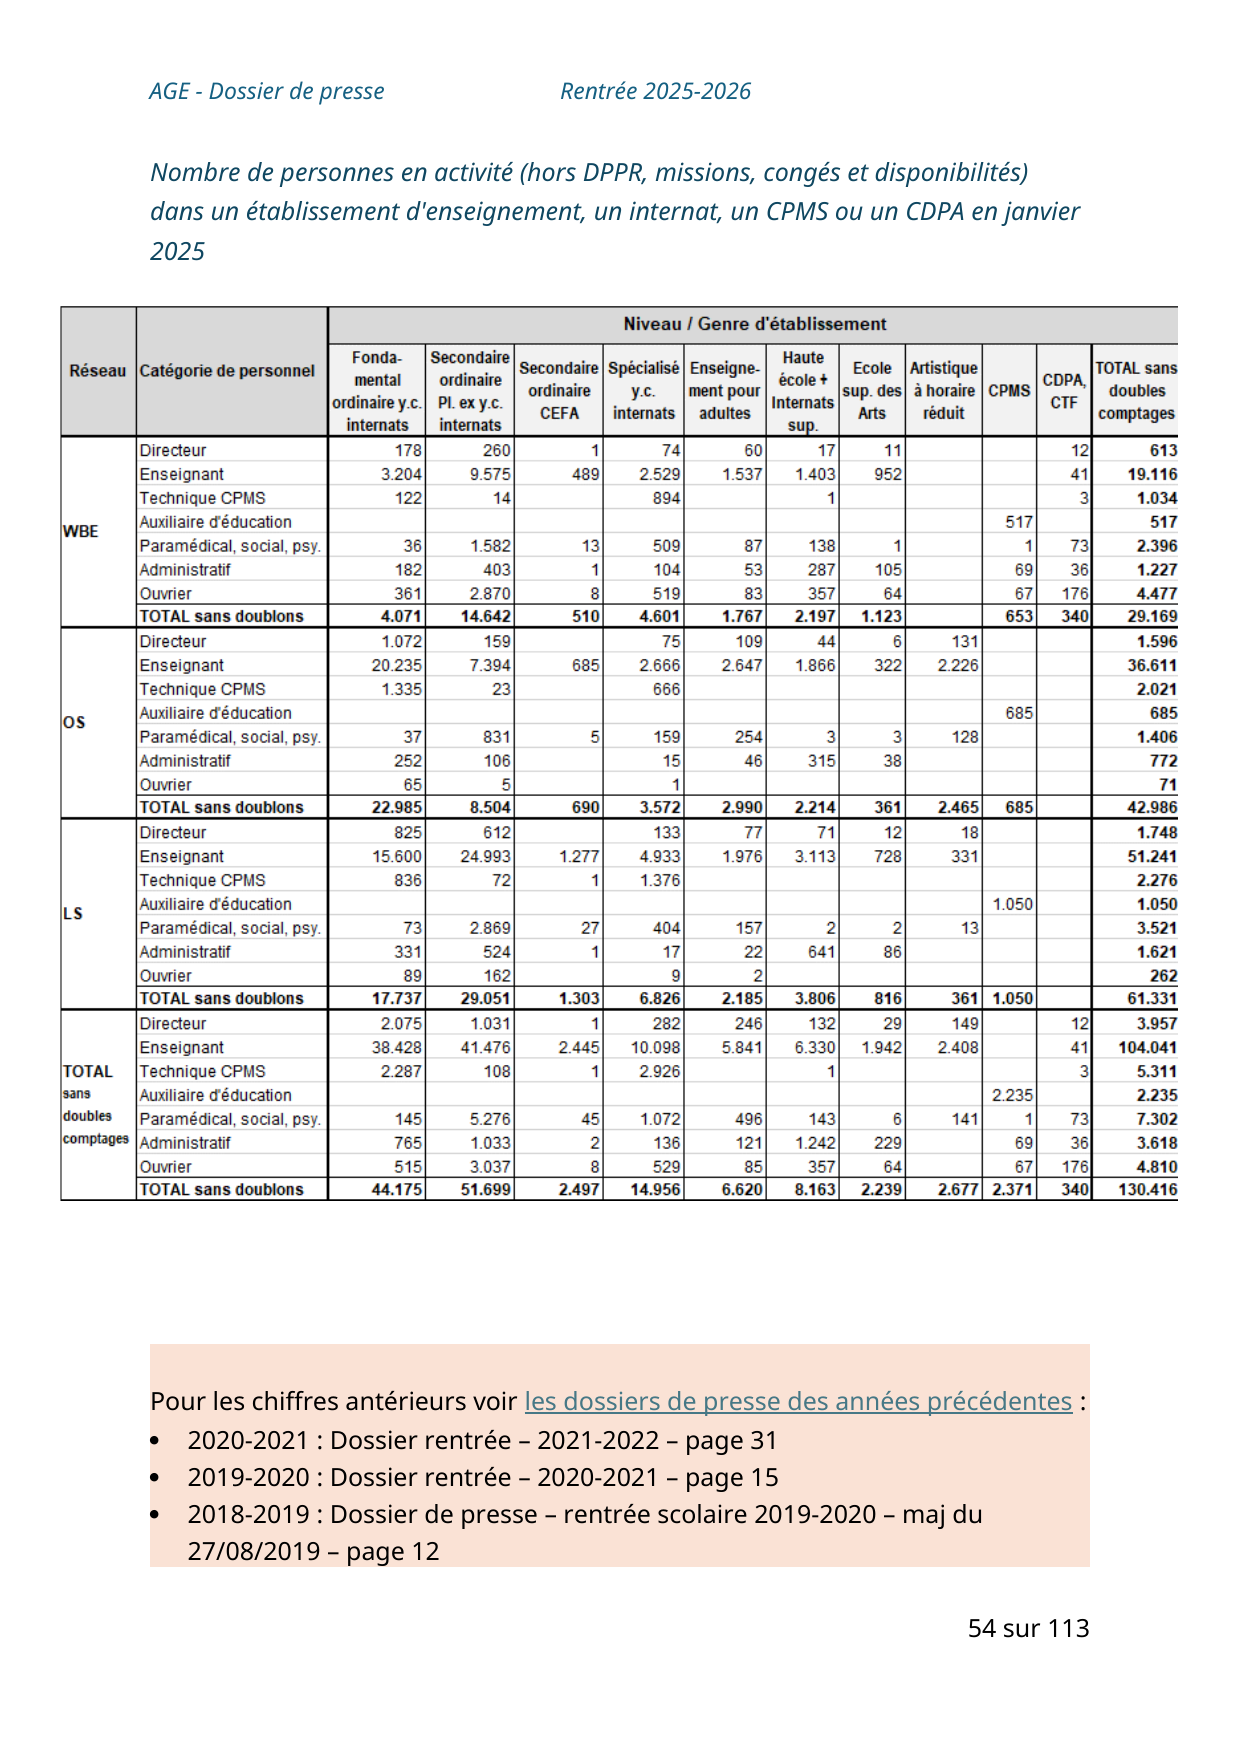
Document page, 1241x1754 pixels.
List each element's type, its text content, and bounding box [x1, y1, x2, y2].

picture [59, 306, 1177, 1199]
list 2019-2020 : Dossier rentrée – 2020-2021 – page 15 [150, 1460, 1090, 1494]
list 2020-2021 : Dossier rentrée – 2021-2022 – page 31 [150, 1423, 1090, 1457]
text Pour les chiffres antérieurs voir les dossiers de presse des années précédentes : [150, 1383, 1090, 1417]
list 2018-2019 : Dossier de presse – rentrée scolaire 2019-2020 – maj du 27/08/2019 – page 12 [150, 1496, 1090, 1567]
subtitle Nombre de personnes en activité (hors DPPR, missions, congés et disponibilités) dans un établissement d'enseignement, un internat, un CPMS ou un CDPA en janvier 2025 [150, 154, 1090, 267]
